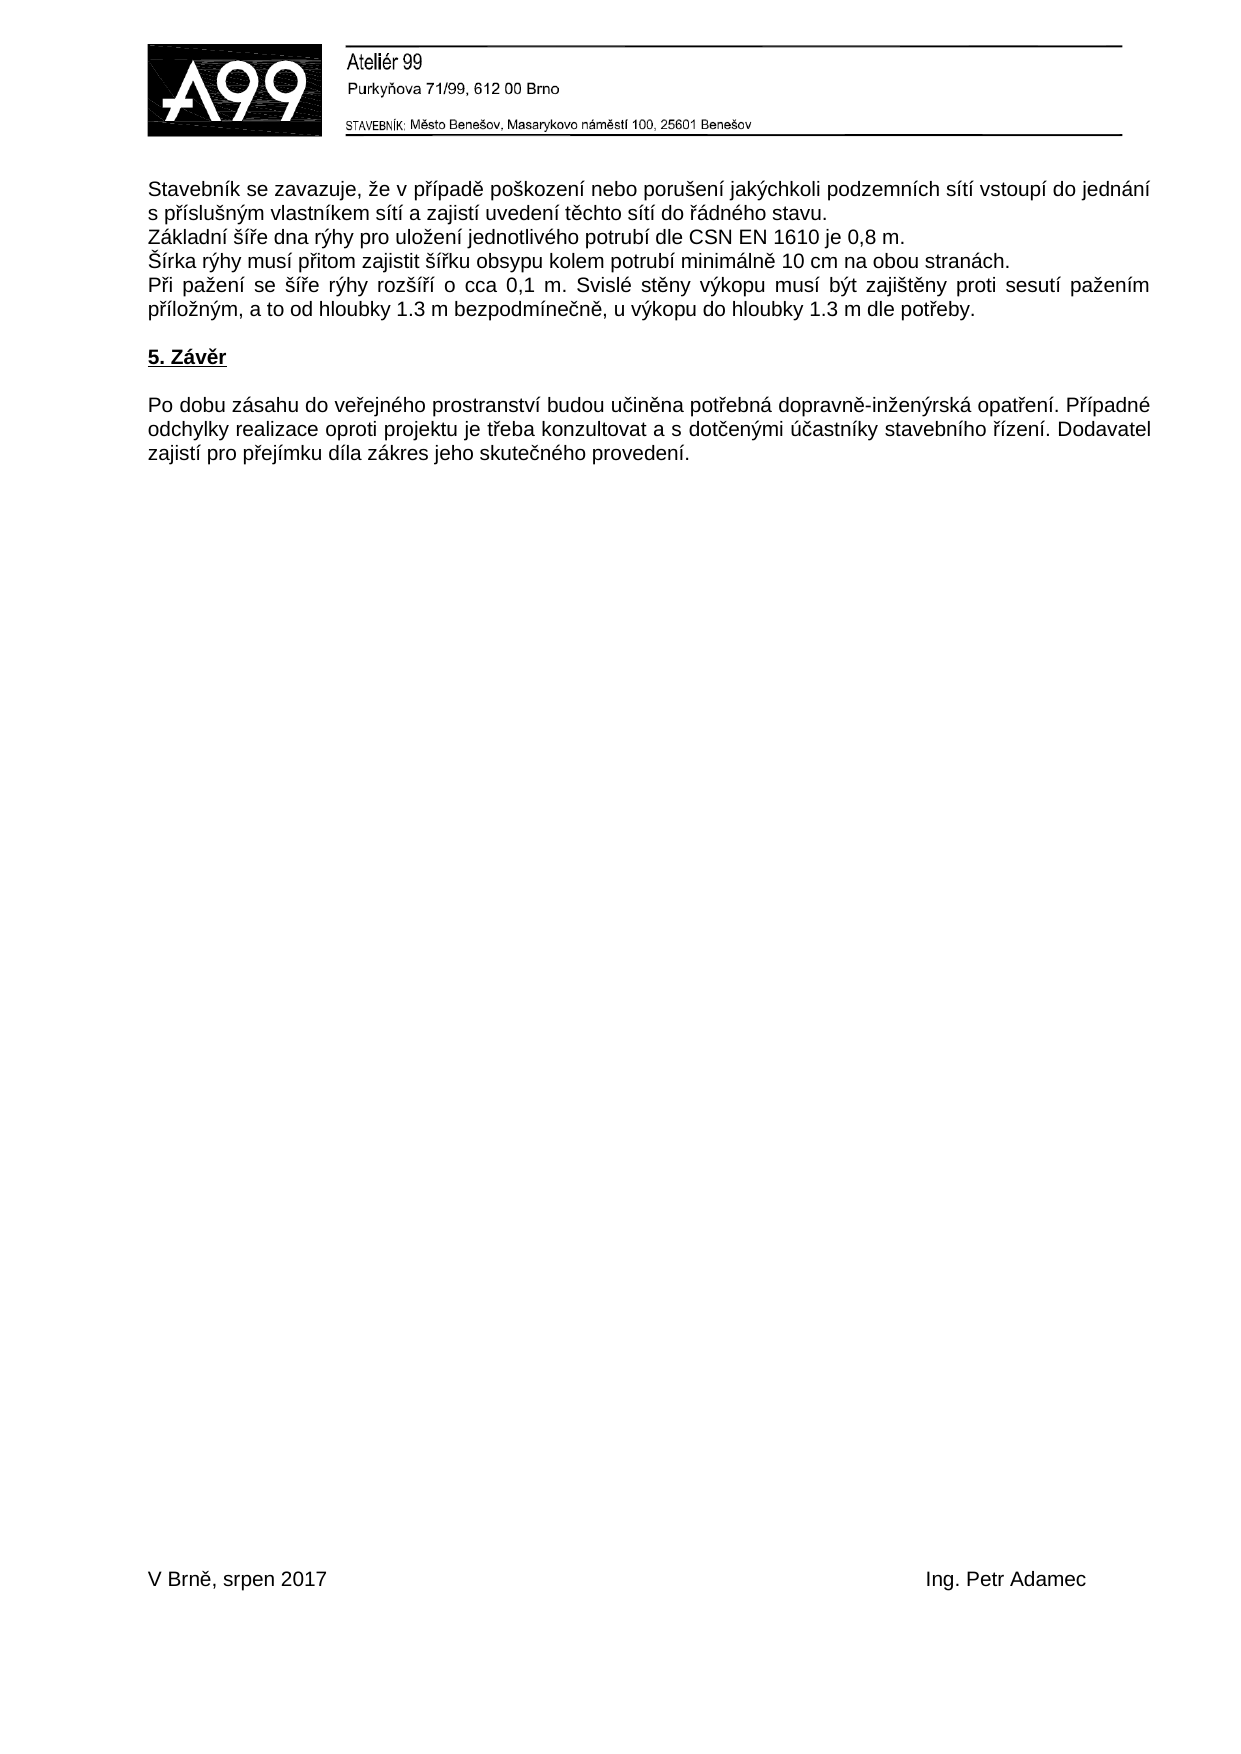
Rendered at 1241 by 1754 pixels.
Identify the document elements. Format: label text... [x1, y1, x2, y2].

text V Brně, srpen 2017 Ing. Petr Adamec [148, 1567, 1152, 1591]
text Při pažení se šíře rýhy rozšíří o cca 0,1 m. Svislé stěny výkopu musí být zajištěny proti sesutí pažením příložným, a to od hloubky 1.3 m bezpodmínečně, u výkopu do hloubky 1.3 m dle potřeby. [148, 273, 1152, 321]
picture [147, 44, 1123, 137]
text Šírka rýhy musí přitom zajistit šířku obsypu kolem potrubí minimálně 10 cm na obou stranách. [148, 249, 1152, 273]
text 5. Závěr [148, 345, 1152, 369]
text Základní šíře dna rýhy pro uložení jednotlivého potrubí dle CSN EN 1610 je 0,8 m. [148, 225, 1152, 249]
text Stavebník se zavazuje, že v případě poškození nebo porušení jakýchkoli podzemních sítí vstoupí do jednání s příslušným vlastníkem sítí a zajistí uvedení těchto sítí do řádného stavu. [148, 177, 1152, 225]
text Po dobu zásahu do veřejného prostranství budou učiněna potřebná dopravně-inženýrská opatření. Případné odchylky realizace oproti projektu je třeba konzultovat a s dotčenými účastníky stavebního řízení. Dodavatel zajistí pro přejímku díla zákres jeho skutečného provedení. [148, 393, 1152, 465]
